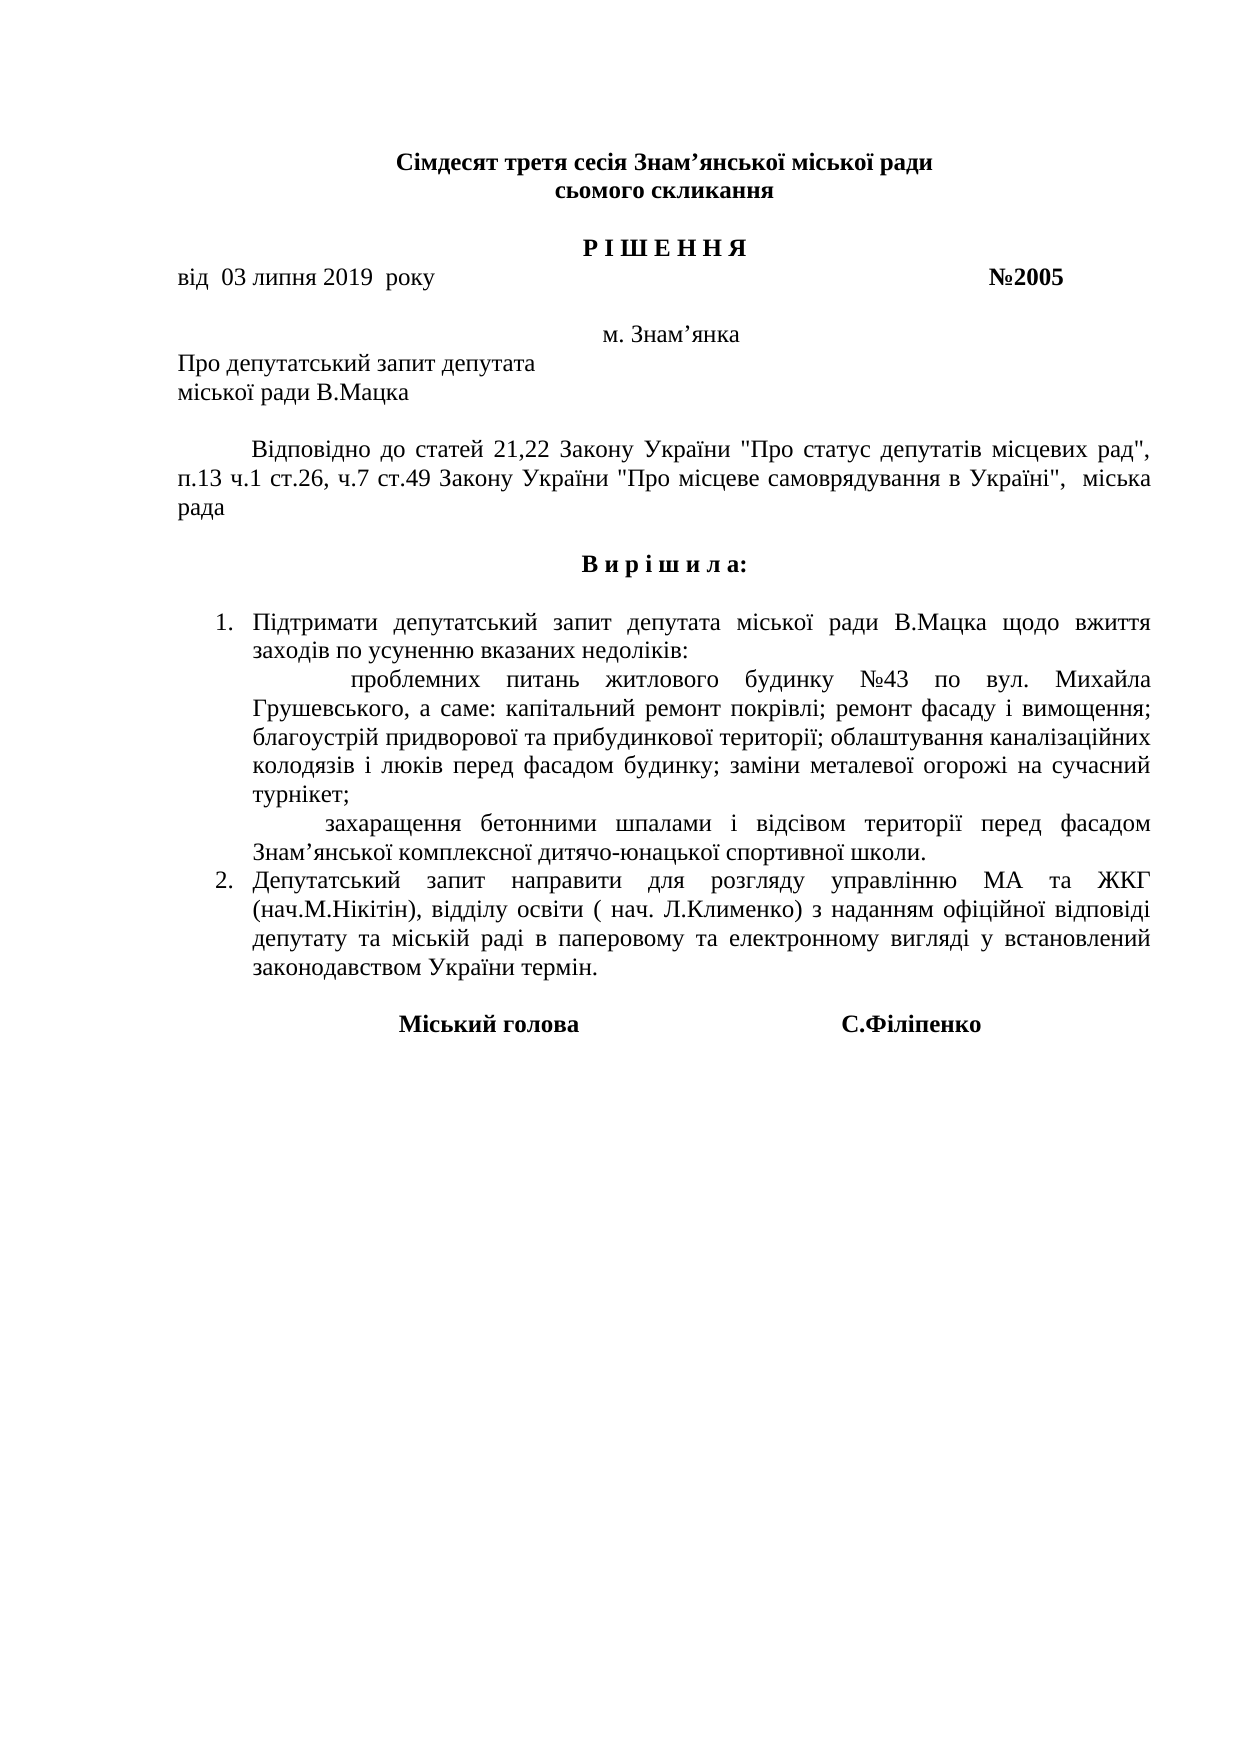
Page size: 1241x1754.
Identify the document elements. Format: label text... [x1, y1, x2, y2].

text від 03 липня 2019 року №2005 [177, 262, 1152, 291]
text захаращення бетонними шпалами і відсівом території перед фасадом Знам’янської комплексної дитячо-юнацької спортивної школи. [252, 808, 1152, 866]
text Міський голова С.Філіпенко [325, 1009, 1152, 1038]
title Сімдесят третя сесія Знам’янської міської ради [177, 147, 1152, 176]
list Депутатський запит направити для розгляду управлінню МА та ЖКГ (нач.М.Нікітін), відділу освіти ( нач. Л.Клименко) з наданням офіційної відповіді депутату та міській раді в паперовому та електронному вигляді у встановлений законодавством України термін. [215, 866, 1152, 981]
text проблемних питань житлового будинку №43 по вул. Михайла Грушевського, а саме: капітальний ремонт покрівлі; ремонт фасаду і вимощення; благоустрій придворової та прибудинкової території; облаштування каналізаційних колодязів і люків перед фасадом будинку; заміни металевої огорожі на сучасний турнікет; [252, 664, 1152, 808]
text міської ради В.Мацка [177, 377, 1152, 406]
text Про депутатський запит депутата [177, 348, 1152, 377]
text Відповідно до статей 21,22 Закону України "Про статус депутатів місцевих рад", п.13 ч.1 ст.26, ч.7 ст.49 Закону України "Про місцеве самоврядування в Україні", міська рада [177, 434, 1152, 521]
text В и р і ш и л а: [177, 549, 1152, 578]
text м. Знам’янка [472, 319, 1152, 348]
text сьомого скликання [177, 176, 1152, 204]
list Підтримати депутатський запит депутата міської ради В.Мацка щодо вжиття заходів по усуненню вказаних недоліків: [215, 607, 1152, 664]
text Р І Ш Е Н Н Я [177, 233, 1152, 262]
